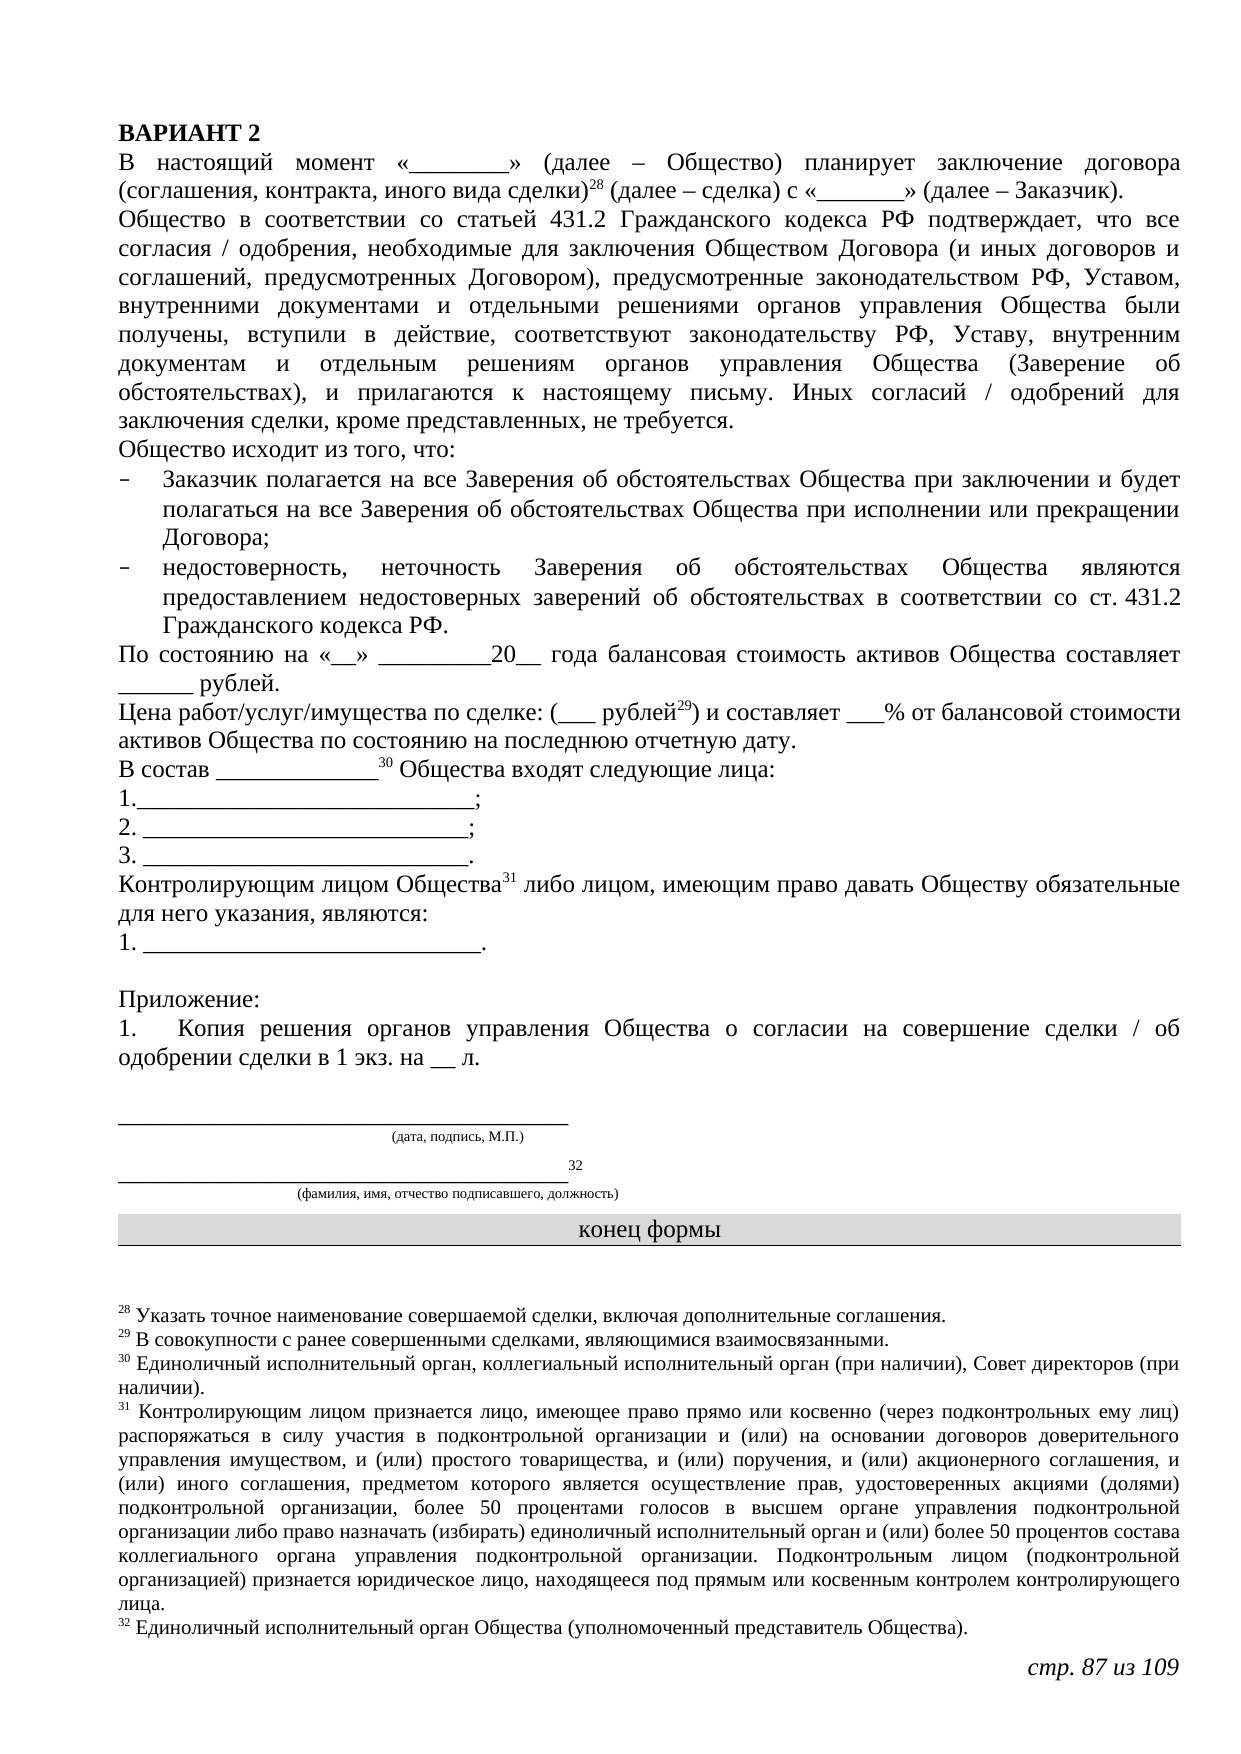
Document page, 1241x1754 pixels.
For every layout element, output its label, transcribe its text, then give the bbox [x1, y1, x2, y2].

text (дата, подпись, М.П.) [118, 1128, 797, 1157]
text (фамилия, имя, отчество подписавшего, должность) [118, 1185, 797, 1214]
text ____________________________________ [118, 1157, 1181, 1185]
text В состав _____________ Общества входят следующие лица: [118, 754, 1181, 783]
text 1. Копия решения органов управления Общества о согласии на совершение сделки / об одобрении сделки в 1 экз. на __ л. [118, 1013, 1181, 1070]
text 1.___________________________; [118, 783, 1181, 812]
text ВАРИАНТ 2 [118, 118, 1181, 147]
text 2. __________________________; [118, 812, 1181, 840]
list недостоверность, неточность Заверения об обстоятельствах Общества являются предоставлением недостоверных заверений об обстоятельствах в соответствии со ст. 431.2 Гражданского кодекса РФ. [118, 551, 1181, 639]
text Цена работ/услуг/имущества по сделке: (___ рублей) и составляет ___% от балансовой стоимости активов Общества по состоянию на последнюю отчетную дату. [118, 697, 1181, 754]
text Общество исходит из того, что: [118, 434, 1181, 463]
text В настоящий момент «________» (далее – Общество) планирует заключение договора (соглашения, контракта, иного вида сделки) (далее – сделка) с «_______» (далее – Заказчик). [118, 147, 1181, 204]
list Заказчик полагается на все Заверения об обстоятельствах Общества при заключении и будет полагаться на все Заверения об обстоятельствах Общества при исполнении или прекращении Договора; [118, 463, 1181, 551]
text Контролирующим лицом Общества либо лицом, имеющим право давать Обществу обязательные для него указания, являются: [118, 869, 1181, 927]
text конец формы [118, 1214, 1181, 1245]
text 1. ___________________________. [118, 927, 1181, 955]
text Общество в соответствии со статьей 431.2 Гражданского кодекса РФ подтверждает, что все согласия / одобрения, необходимые для заключения Обществом Договора (и иных договоров и соглашений, предусмотренных Договором), предусмотренные законодательством РФ, Уставом, внутренними документами и отдельными решениями органов управления Общества были получены, вступили в действие, соответствуют законодательству РФ, Уставу, внутренним документам и отдельным решениям органов управления Общества (Заверение об обстоятельствах), и прилагаются к настоящему письму. Иных согласий / одобрений для заключения сделки, кроме представленных, не требуется. [118, 204, 1181, 434]
text ____________________________________ [118, 1099, 1181, 1128]
text 3. __________________________. [118, 840, 1181, 869]
text По состоянию на «__» _________20__ года балансовая стоимость активов Общества составляет ______ рублей. [118, 639, 1181, 697]
text Приложение: [118, 984, 1181, 1013]
